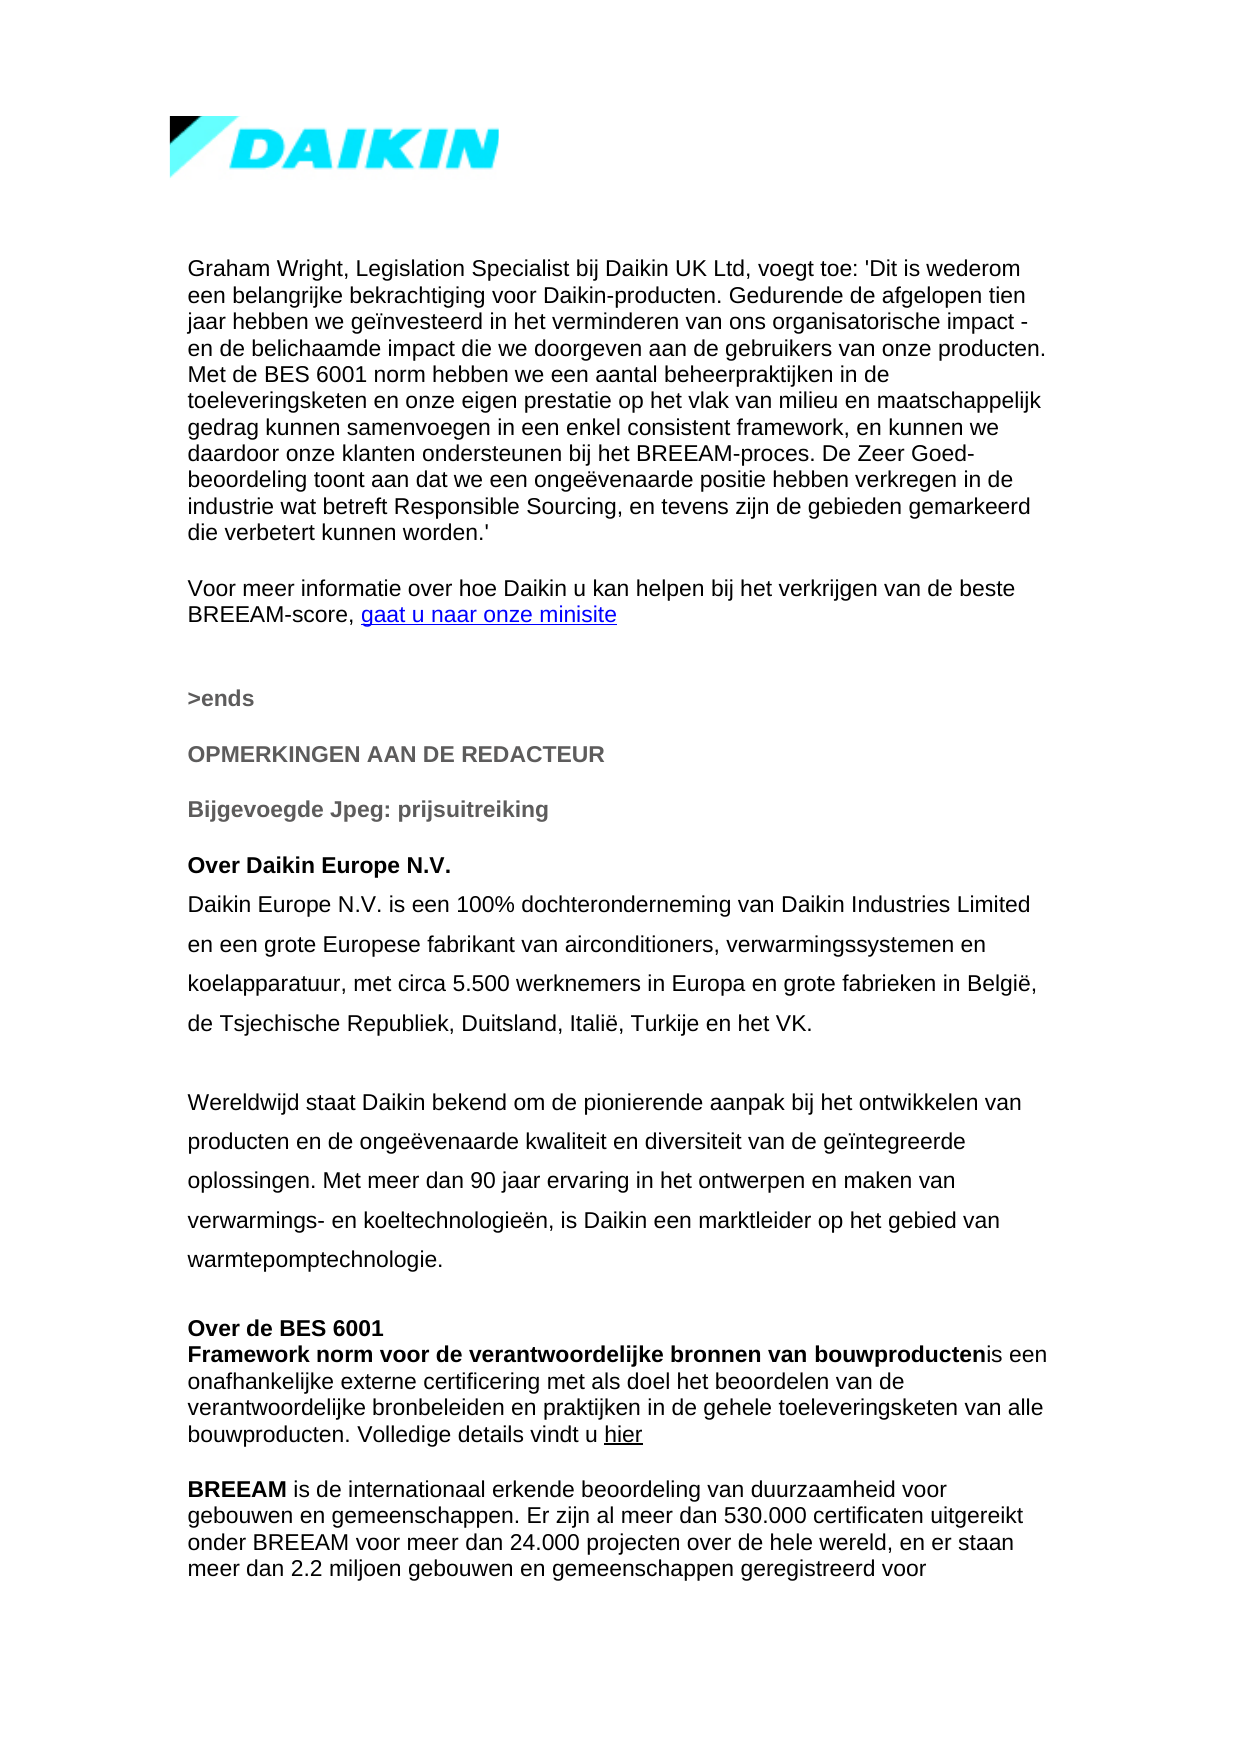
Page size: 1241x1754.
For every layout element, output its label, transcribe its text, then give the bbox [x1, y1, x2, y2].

text Over de BES 6001 Framework norm voor de verantwoordelijke bronnen van bouwproductenis een onafhankelijke externe certificering met als doel het beoordelen van de verantwoordelijke bronbeleiden en praktijken in de gehele toeleveringsketen van alle bouwproducten. Volledige details vindt u hier [187, 1315, 1053, 1447]
text Over Daikin Europe N.V. [187, 852, 1053, 878]
text Daikin Europe N.V. is een 100% dochteronderneming van Daikin Industries Limited en een grote Europese fabrikant van airconditioners, verwarmingssystemen en koelapparatuur, met circa 5.500 werknemers in Europa en grote fabrieken in België, de Tsjechische Republiek, Duitsland, Italië, Turkije en het VK. [187, 891, 1053, 1036]
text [187, 1476, 1053, 1581]
text Bijgevoegde Jpeg: prijsuitreiking [187, 796, 1053, 822]
text OPMERKINGEN AAN DE REDACTEUR [187, 741, 1053, 767]
text Wereldwijd staat Daikin bekend om de pionierende aanpak bij het ontwikkelen van producten en de ongeëvenaarde kwaliteit en diversiteit van de geïntegreerde oplossingen. Met meer dan 90 jaar ervaring in het ontwerpen en maken van verwarmings- en koeltechnologieën, is Daikin een marktleider op het gebied van warmtepomptechnologie. [187, 1088, 1053, 1273]
text >ends [187, 685, 1053, 711]
picture [164, 116, 499, 178]
text Graham Wright, Legislation Specialist bij Daikin UK Ltd, voegt toe: 'Dit is wederom een belangrijke bekrachtiging voor Daikin-producten. Gedurende de afgelopen tien jaar hebben we geïnvesteerd in het verminderen van ons organisatorische impact - en de belichaamde impact die we doorgeven aan de gebruikers van onze producten. Met de BES 6001 norm hebben we een aantal beheerpraktijken in de toeleveringsketen en onze eigen prestatie op het vlak van milieu en maatschappelijk gedrag kunnen samenvoegen in een enkel consistent framework, en kunnen we daardoor onze klanten ondersteunen bij het BREEAM-proces. De Zeer Goed-beoordeling toont aan dat we een ongeëvenaarde positie hebben verkregen in de industrie wat betreft Responsible Sourcing, en tevens zijn de gebieden gemarkeerd die verbetert kunnen worden.' [187, 150, 1053, 545]
text Voor meer informatie over hoe Daikin u kan helpen bij het verkrijgen van de beste BREEAM-score, gaat u naar onze minisite [187, 574, 1053, 656]
